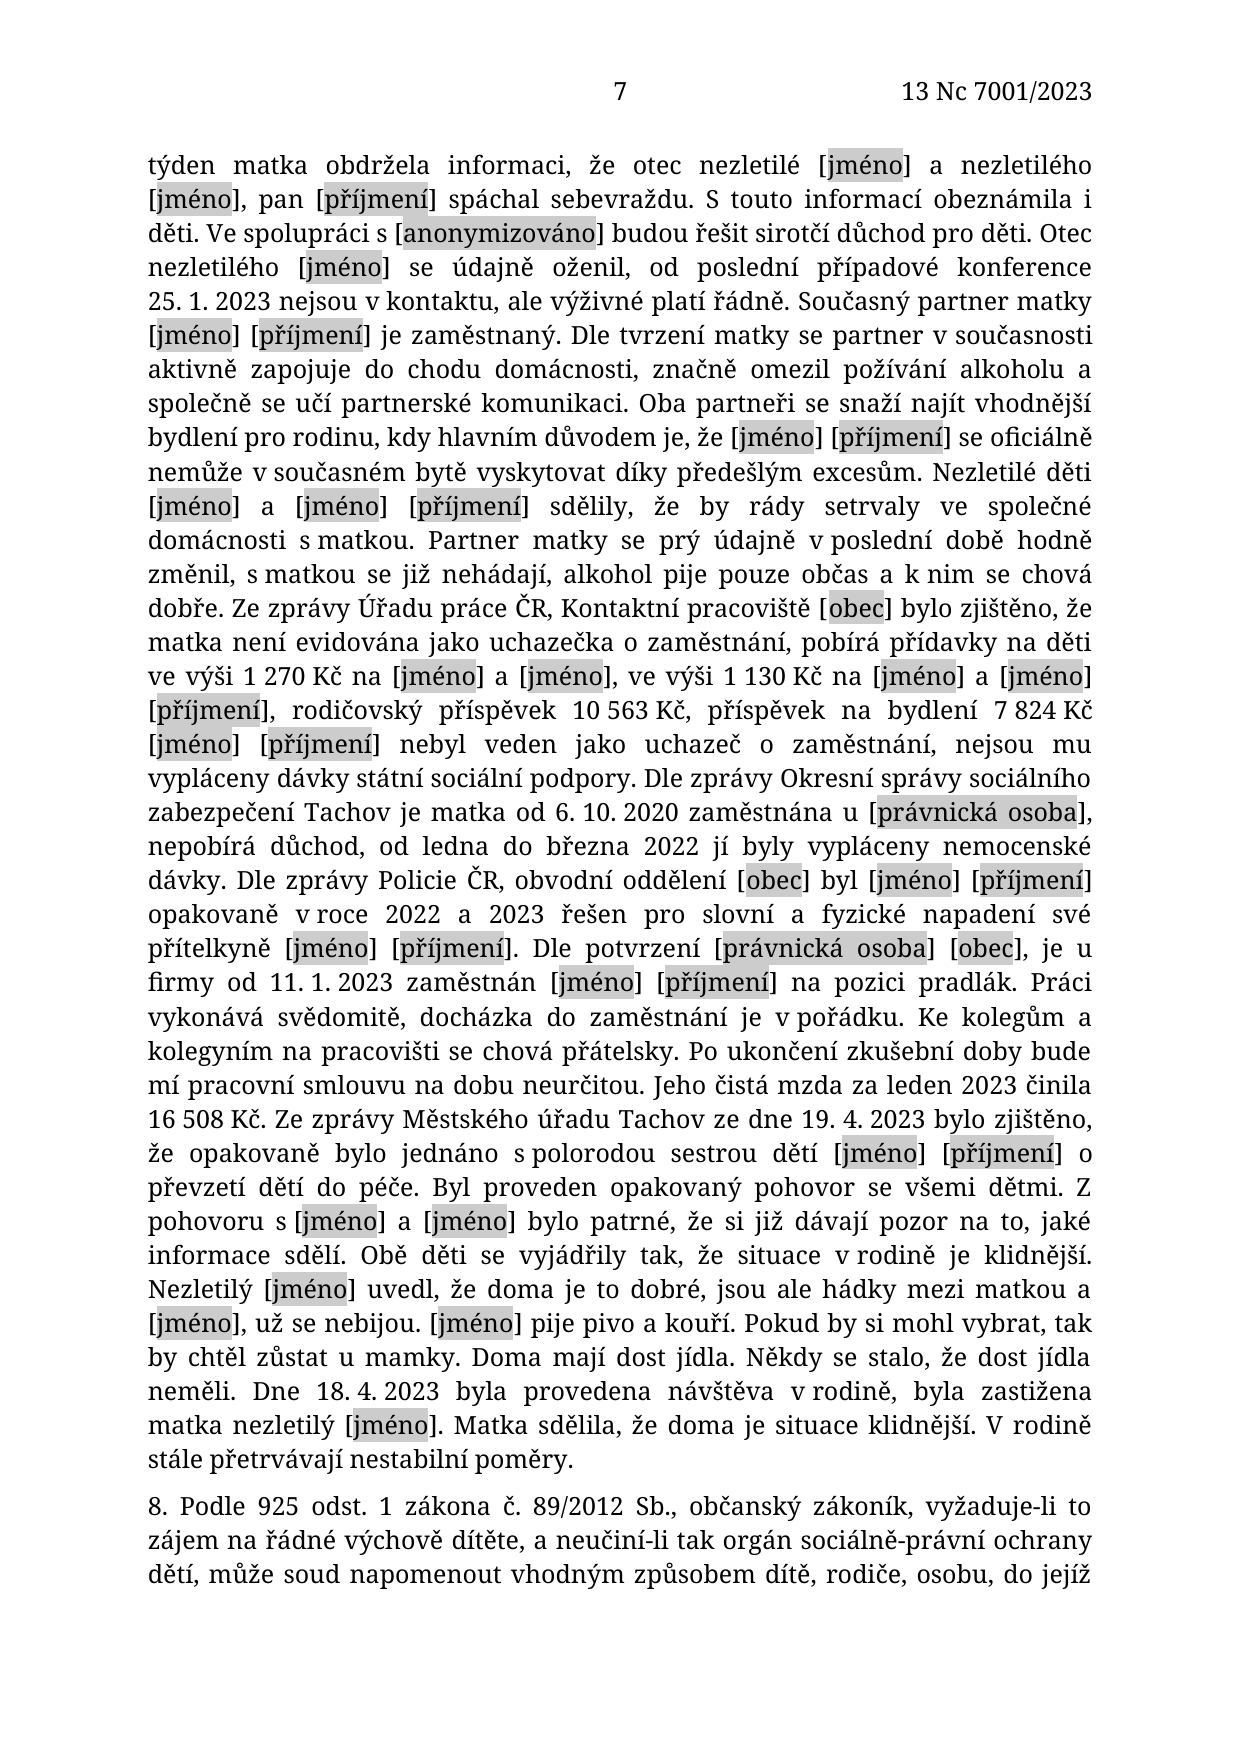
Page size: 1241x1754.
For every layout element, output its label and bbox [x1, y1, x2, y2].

text [148, 1488, 1093, 1591]
text [148, 148, 1093, 1476]
